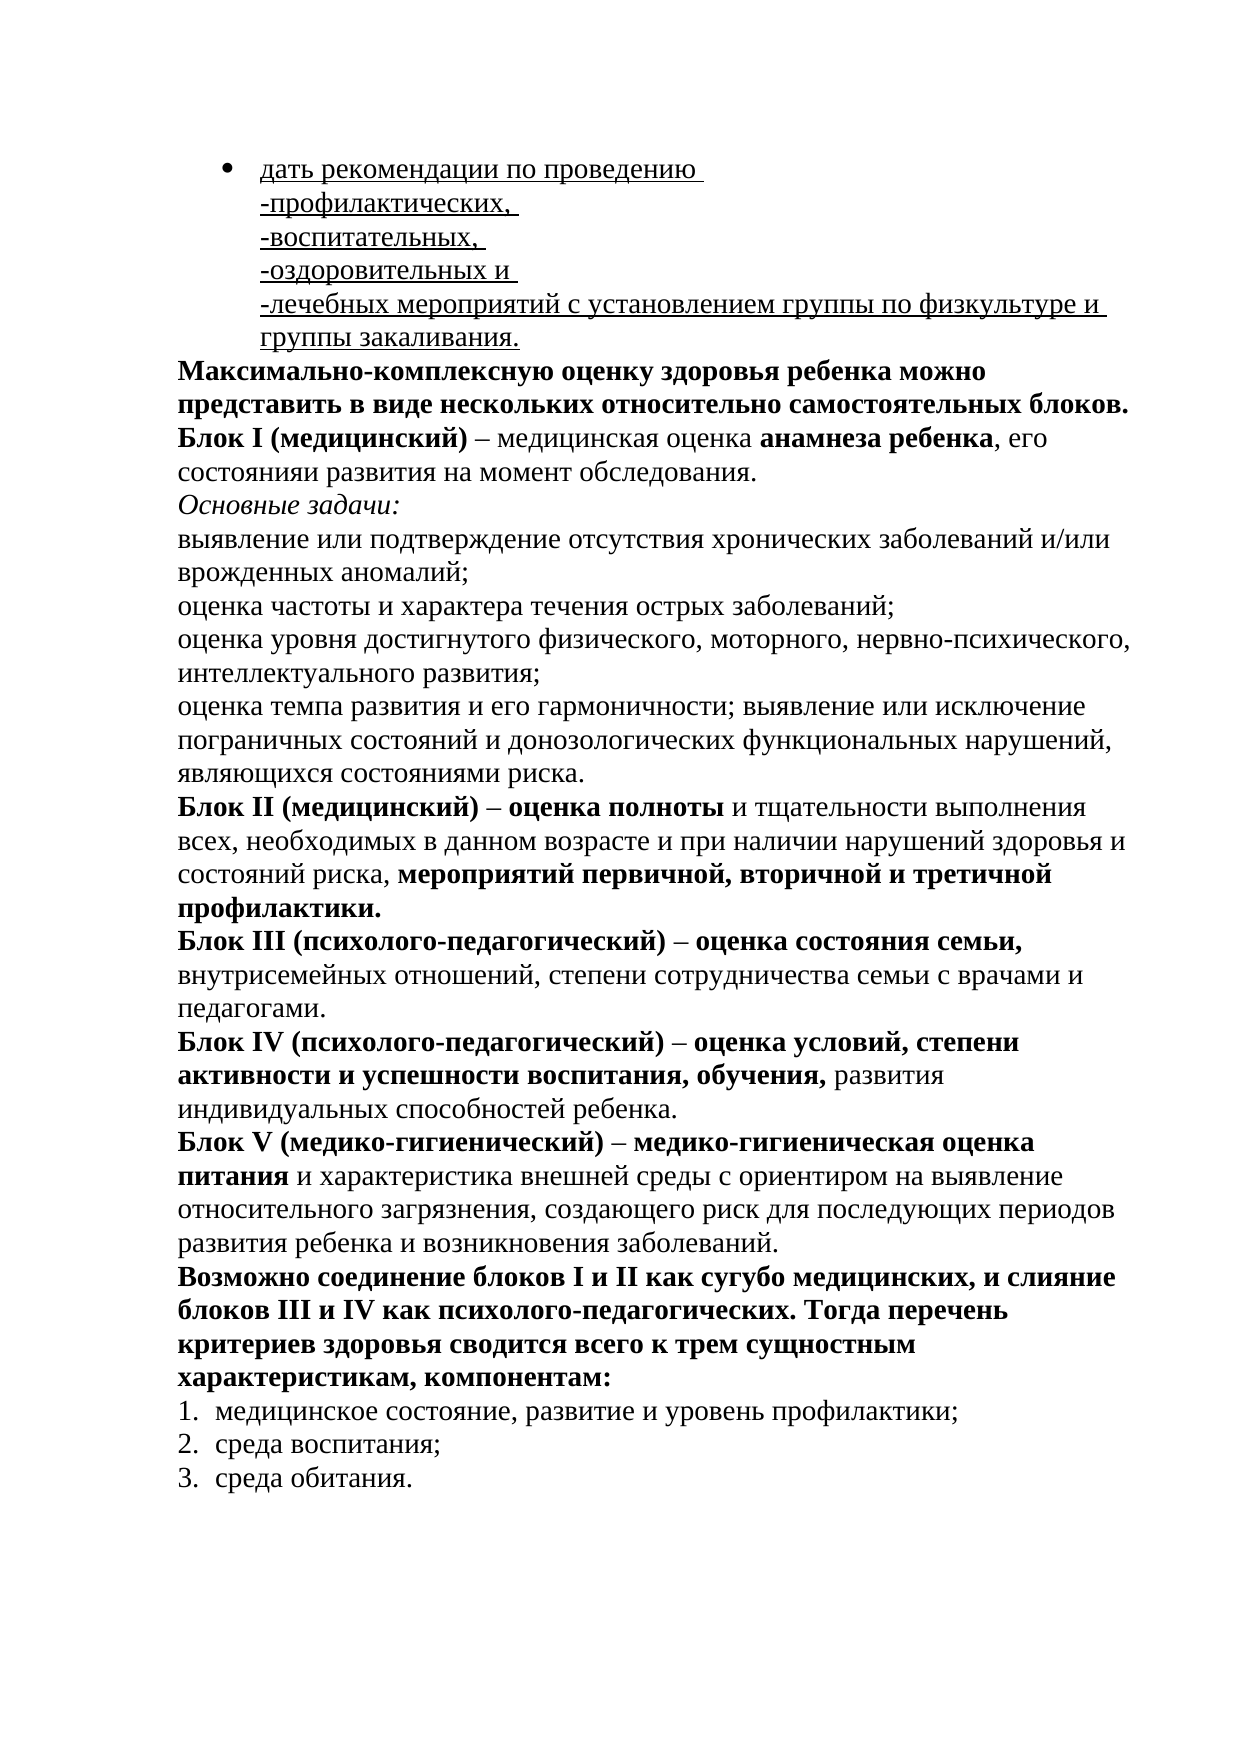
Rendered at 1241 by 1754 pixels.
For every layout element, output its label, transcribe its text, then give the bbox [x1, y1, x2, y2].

list -оздоровительных и [260, 252, 1152, 286]
text Блок IV (психолого-педагогический) – оценка условий, степени активности и успешности воспитания, обучения, развития индивидуальных способностей ребенка. [177, 1024, 1152, 1124]
text Блок I (медицинский) – медицинская оценка анамнеза ребенка, его состоянияи развития на момент обследования. [177, 420, 1152, 487]
text оценка частоты и характера течения острых заболеваний; [177, 588, 1152, 621]
text Возможно соединение блоков I и II как сугубо медицинских, и слияние блоков III и IV как психолого-педагогических. Тогда перечень критериев здоровья сводится всего к трем сущностным характеристикам, компонентам: [177, 1259, 1152, 1393]
list среда обитания. [177, 1460, 1152, 1493]
text оценка темпа развития и его гармоничности; выявление или исключение пограничных состояний и донозологических функциональных нарушений, являющихся состояниями риска. [177, 688, 1152, 789]
list -лечебных мероприятий с установлением группы по физкультуре и группы закаливания. [260, 286, 1152, 353]
text Блок V (медико-гигиенический) – медико-гигиеническая оценка питания и характеристика внешней среды с ориентиром на выявление относительного загрязнения, создающего риск для последующих периодов развития ребенка и возникновения заболеваний. [177, 1124, 1152, 1259]
text Блок II (медицинский) – оценка полноты и тщательности выполнения всех, необходимых в данном возрасте и при наличии нарушений здоровья и состояний риска, мероприятий первичной, вторичной и третичной профилактики. [177, 789, 1152, 923]
list среда воспитания; [177, 1426, 1152, 1460]
list -воспитательных, [260, 219, 1152, 252]
text оценка уровня достигнутого физического, моторного, нервно-психического, интеллектуального развития; [177, 621, 1152, 688]
text выявление или подтверждение отсутствия хронических заболеваний и/или врожденных аномалий; [177, 521, 1152, 588]
list медицинское состояние, развитие и уровень профилактики; [177, 1393, 1152, 1426]
text Блок III (психолого-педагогический) – оценка состояния семьи, внутрисемейных отношений, степени сотрудничества семьи с врачами и педагогами. [177, 923, 1152, 1024]
list дать рекомендации по проведению [222, 152, 1152, 185]
text Основные задачи: [177, 487, 1152, 521]
list -профилактических, [260, 185, 1152, 219]
text Максимально-комплексную оценку здоровья ребенка можно представить в виде нескольких относительно самостоятельных блоков. [177, 353, 1152, 420]
